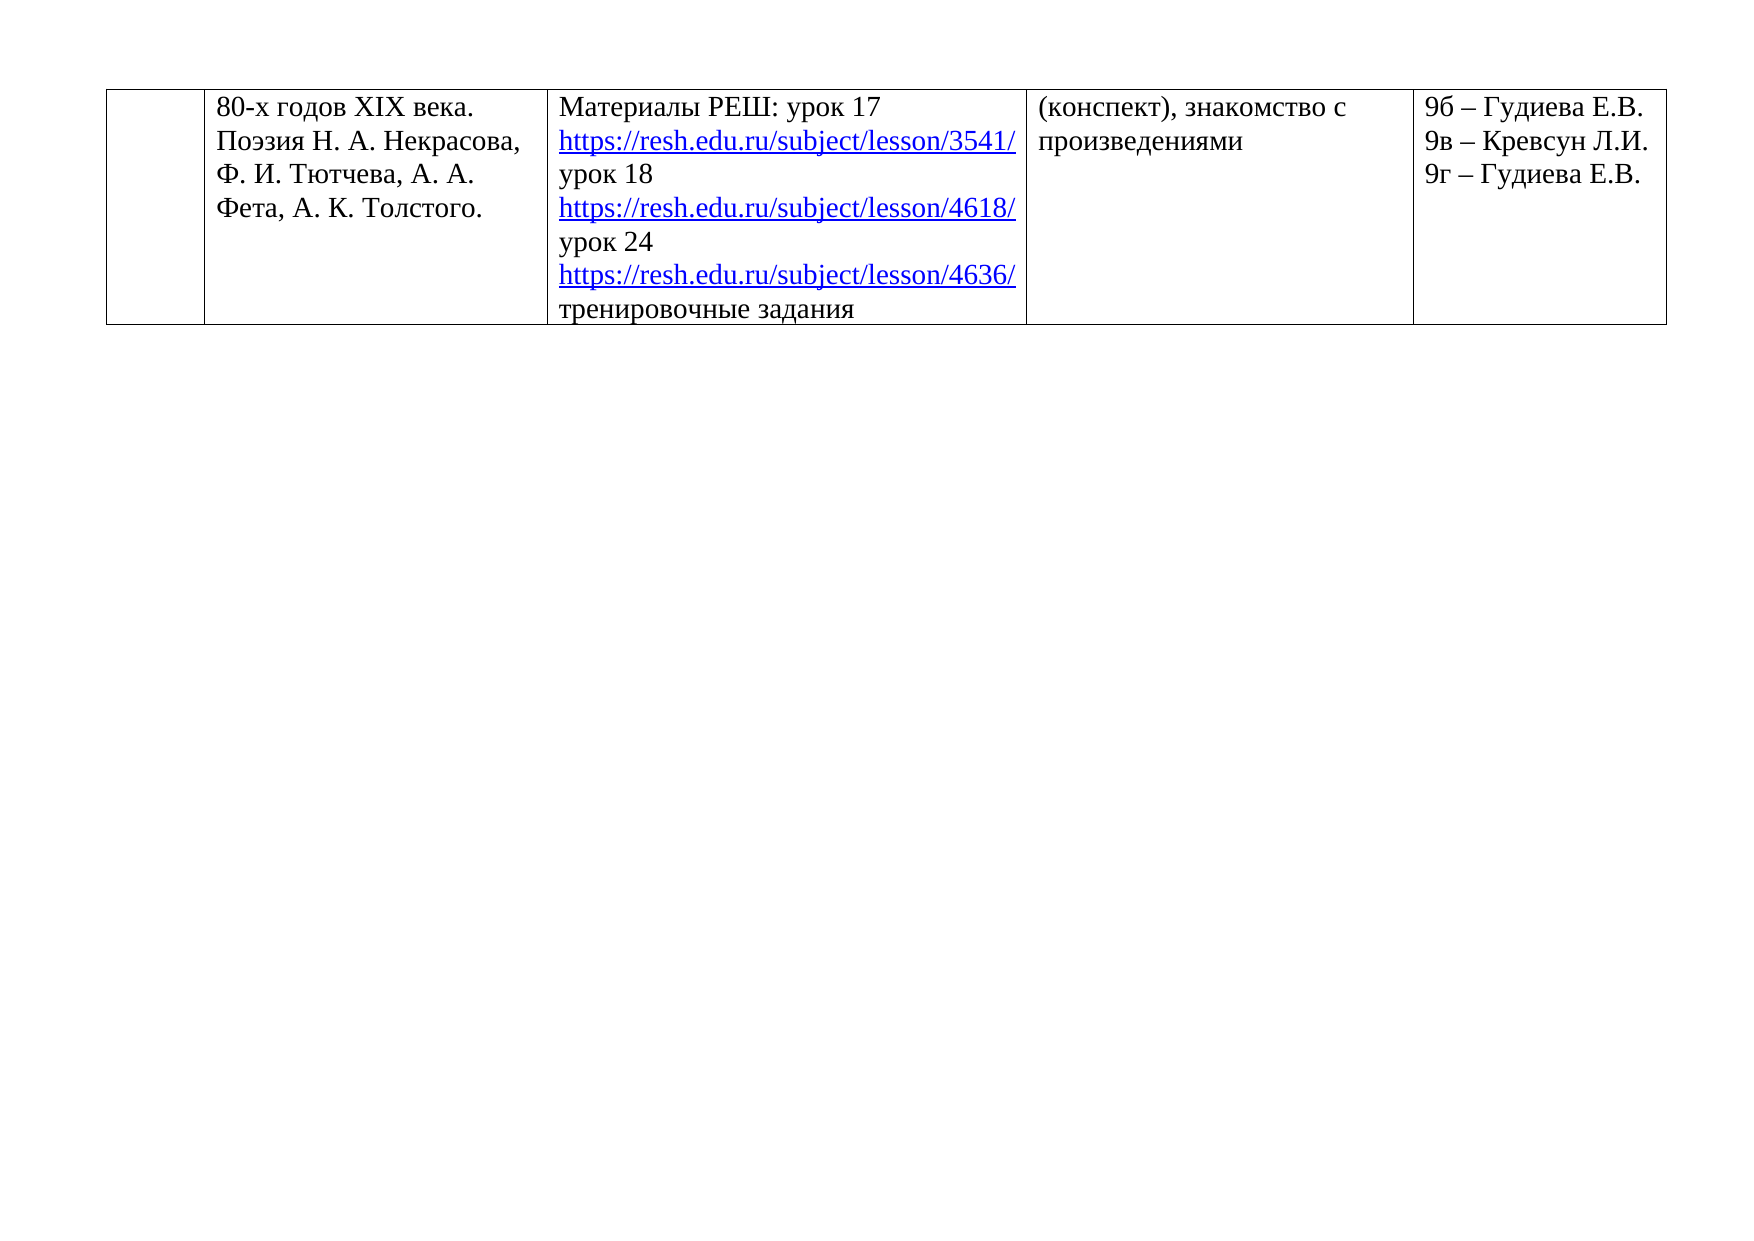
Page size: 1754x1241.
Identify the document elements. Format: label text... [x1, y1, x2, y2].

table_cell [548, 90, 1026, 324]
table_cell 6 [107, 90, 204, 324]
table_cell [205, 90, 547, 324]
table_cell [1027, 90, 1413, 324]
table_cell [1414, 90, 1666, 324]
